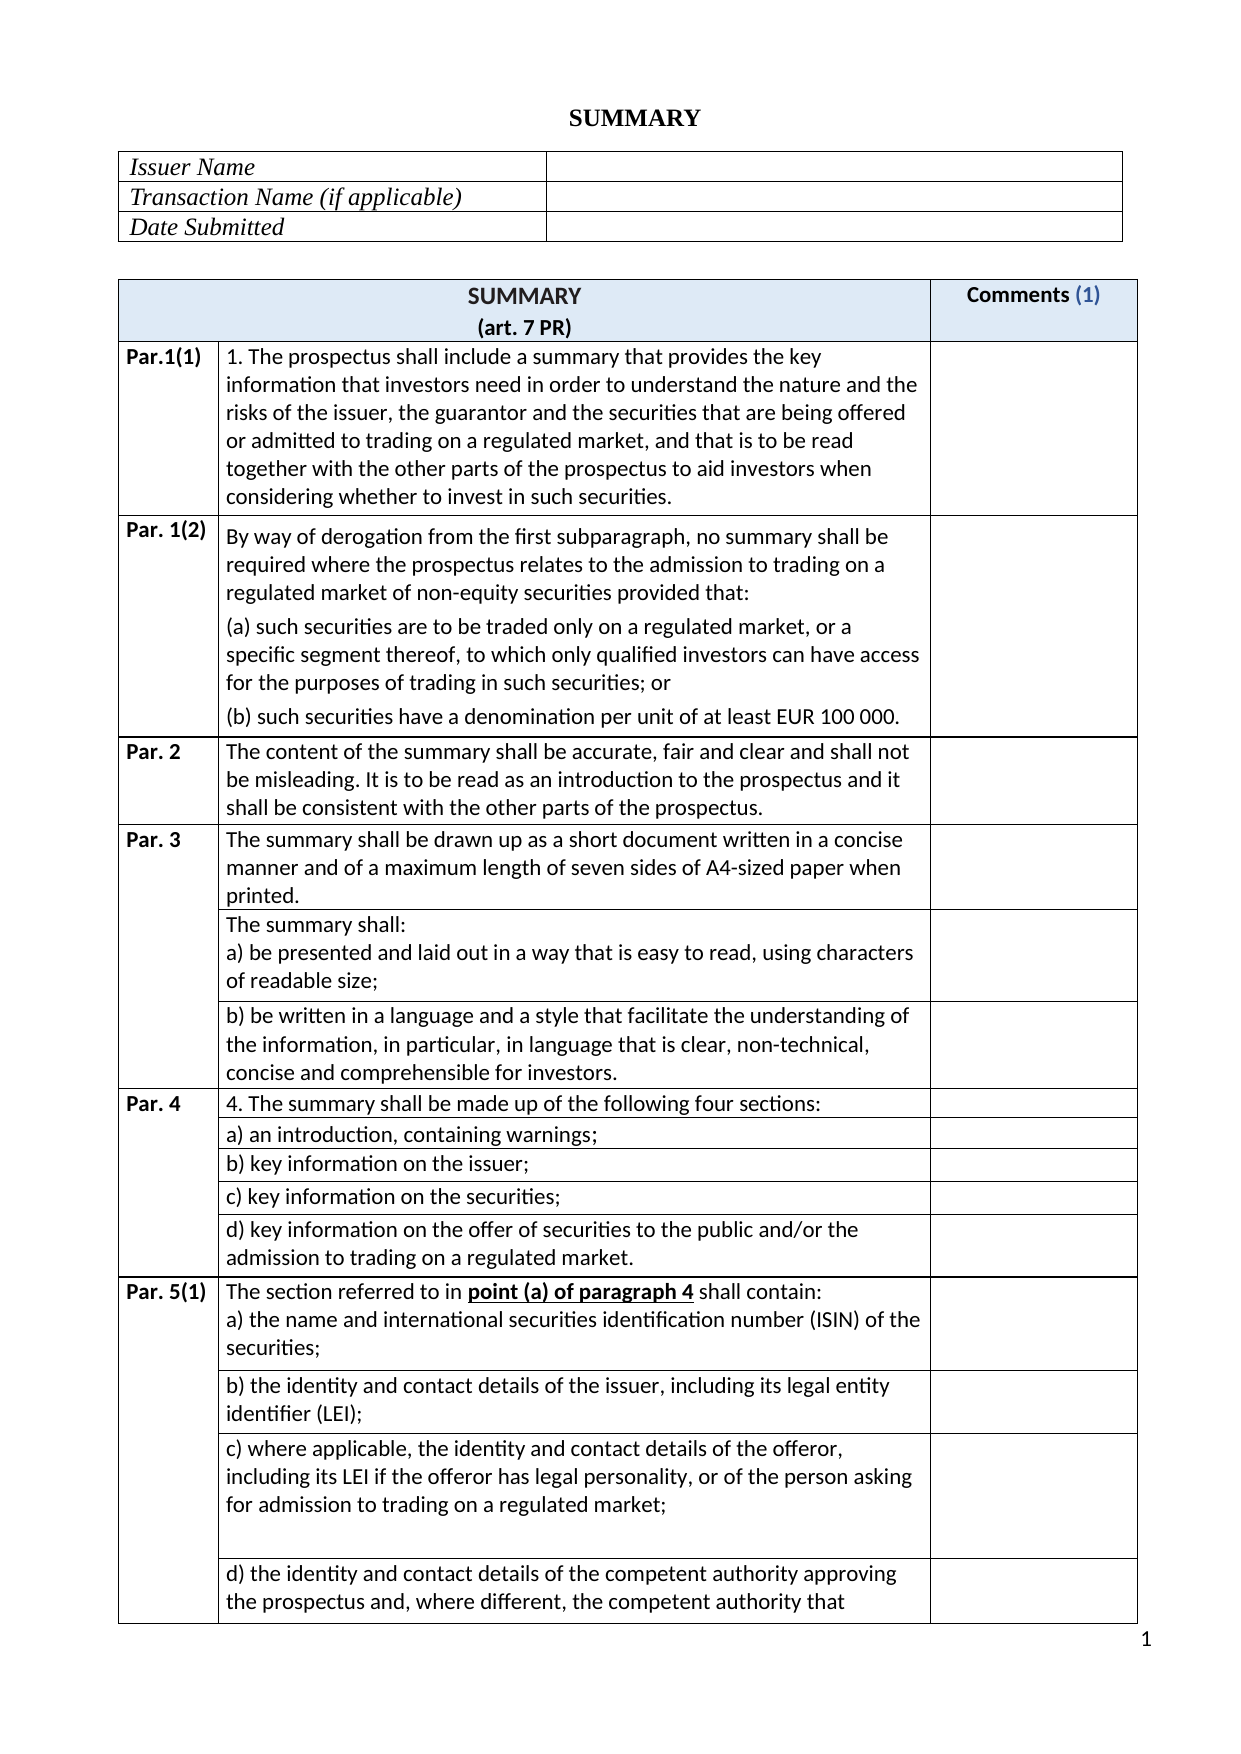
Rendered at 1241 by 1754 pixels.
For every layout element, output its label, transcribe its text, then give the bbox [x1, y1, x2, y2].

table_cell [931, 1089, 1137, 1117]
table_cell [547, 182, 1122, 211]
table_cell 4. The summary shall be made up of the following four sections: [219, 1089, 930, 1117]
table_cell [547, 212, 1122, 241]
table_cell [931, 1149, 1137, 1181]
table_cell d) key information on the offer of securities to the public and/or the admission to trading on a regulated market. [219, 1215, 930, 1276]
table_cell [931, 1215, 1137, 1276]
table_cell Date Submitted [119, 212, 546, 241]
table_cell The content of the summary shall be accurate, fair and clear and shall not be misleading. It is to be read as an introduction to the prospectus and it shall be consistent with the other parts of the prospectus. [219, 738, 930, 824]
table_header Issuer Name [119, 152, 546, 181]
table_cell [931, 1002, 1137, 1088]
table_cell b) the identity and contact details of the issuer, including its legal entity identifier (LEI); [219, 1371, 930, 1433]
table_cell [931, 825, 1137, 909]
table_cell [931, 1434, 1137, 1558]
table_cell b) be written in a language and a style that facilitate the understanding of the information, in particular, in language that is clear, non-technical, concise and comprehensible for investors. [219, 1002, 930, 1088]
table_cell Transaction Name (if applicable) [119, 182, 546, 211]
table_cell [931, 1182, 1137, 1214]
table_cell Par. 2 [119, 738, 218, 824]
table_cell [931, 1278, 1137, 1370]
table_cell a) an introduction, containing warnings; [219, 1118, 930, 1148]
table_cell By way of derogation from the first subparagraph, no summary shall be required where the prospectus relates to the admission to trading on a regulated market of non-equity securities provided that: (a) such securities are to be traded only on a regulated market, or a specific segment thereof, to which only qualified investors can have access for the purposes of trading in such securities; or (b) such securities have a denomination per unit of at least EUR 100 000. [219, 516, 930, 736]
table_cell Par. 3 [119, 825, 218, 1088]
table_cell [931, 738, 1137, 824]
table_cell [931, 1371, 1137, 1433]
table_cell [219, 1559, 930, 1623]
table_cell Par.1(1) [119, 342, 218, 514]
table_cell Par. 4 [119, 1089, 218, 1276]
table_cell c) key information on the securities; [219, 1182, 930, 1214]
table_cell The section referred to in point (a) of paragraph 4 shall contain: a) the name and international securities identification number (ISIN) of the securities; [219, 1278, 930, 1370]
table_cell [931, 516, 1137, 736]
table_cell [931, 342, 1137, 514]
table_header [547, 152, 1122, 181]
table_cell 1. The prospectus shall include a summary that provides the key information that investors need in order to understand the nature and the risks of the issuer, the guarantor and the securities that are being offered or admitted to trading on a regulated market, and that is to be read together with the other parts of the prospectus to aid investors when considering whether to invest in such securities. [219, 342, 930, 514]
text SUMMARY [118, 103, 1152, 132]
table_cell The summary shall be drawn up as a short document written in a concise manner and of a maximum length of seven sides of A4-sized paper when printed. [219, 825, 930, 909]
table_cell [931, 910, 1137, 1001]
table_header Comments (1) [931, 280, 1137, 341]
table_cell [931, 1118, 1137, 1148]
table_cell [931, 1559, 1137, 1623]
table_cell Par. 5(1) [119, 1278, 218, 1623]
table_cell The summary shall: a) be presented and laid out in a way that is easy to read, using characters of readable size; [219, 910, 930, 1001]
table_cell c) where applicable, the identity and contact details of the offeror, including its LEI if the offeror has legal personality, or of the person asking for admission to trading on a regulated market; [219, 1434, 930, 1558]
table_cell b) key information on the issuer; [219, 1149, 930, 1181]
table_header SUMMARY (art. 7 PR) [119, 280, 930, 341]
table_cell Par. 1(2) [119, 516, 218, 736]
